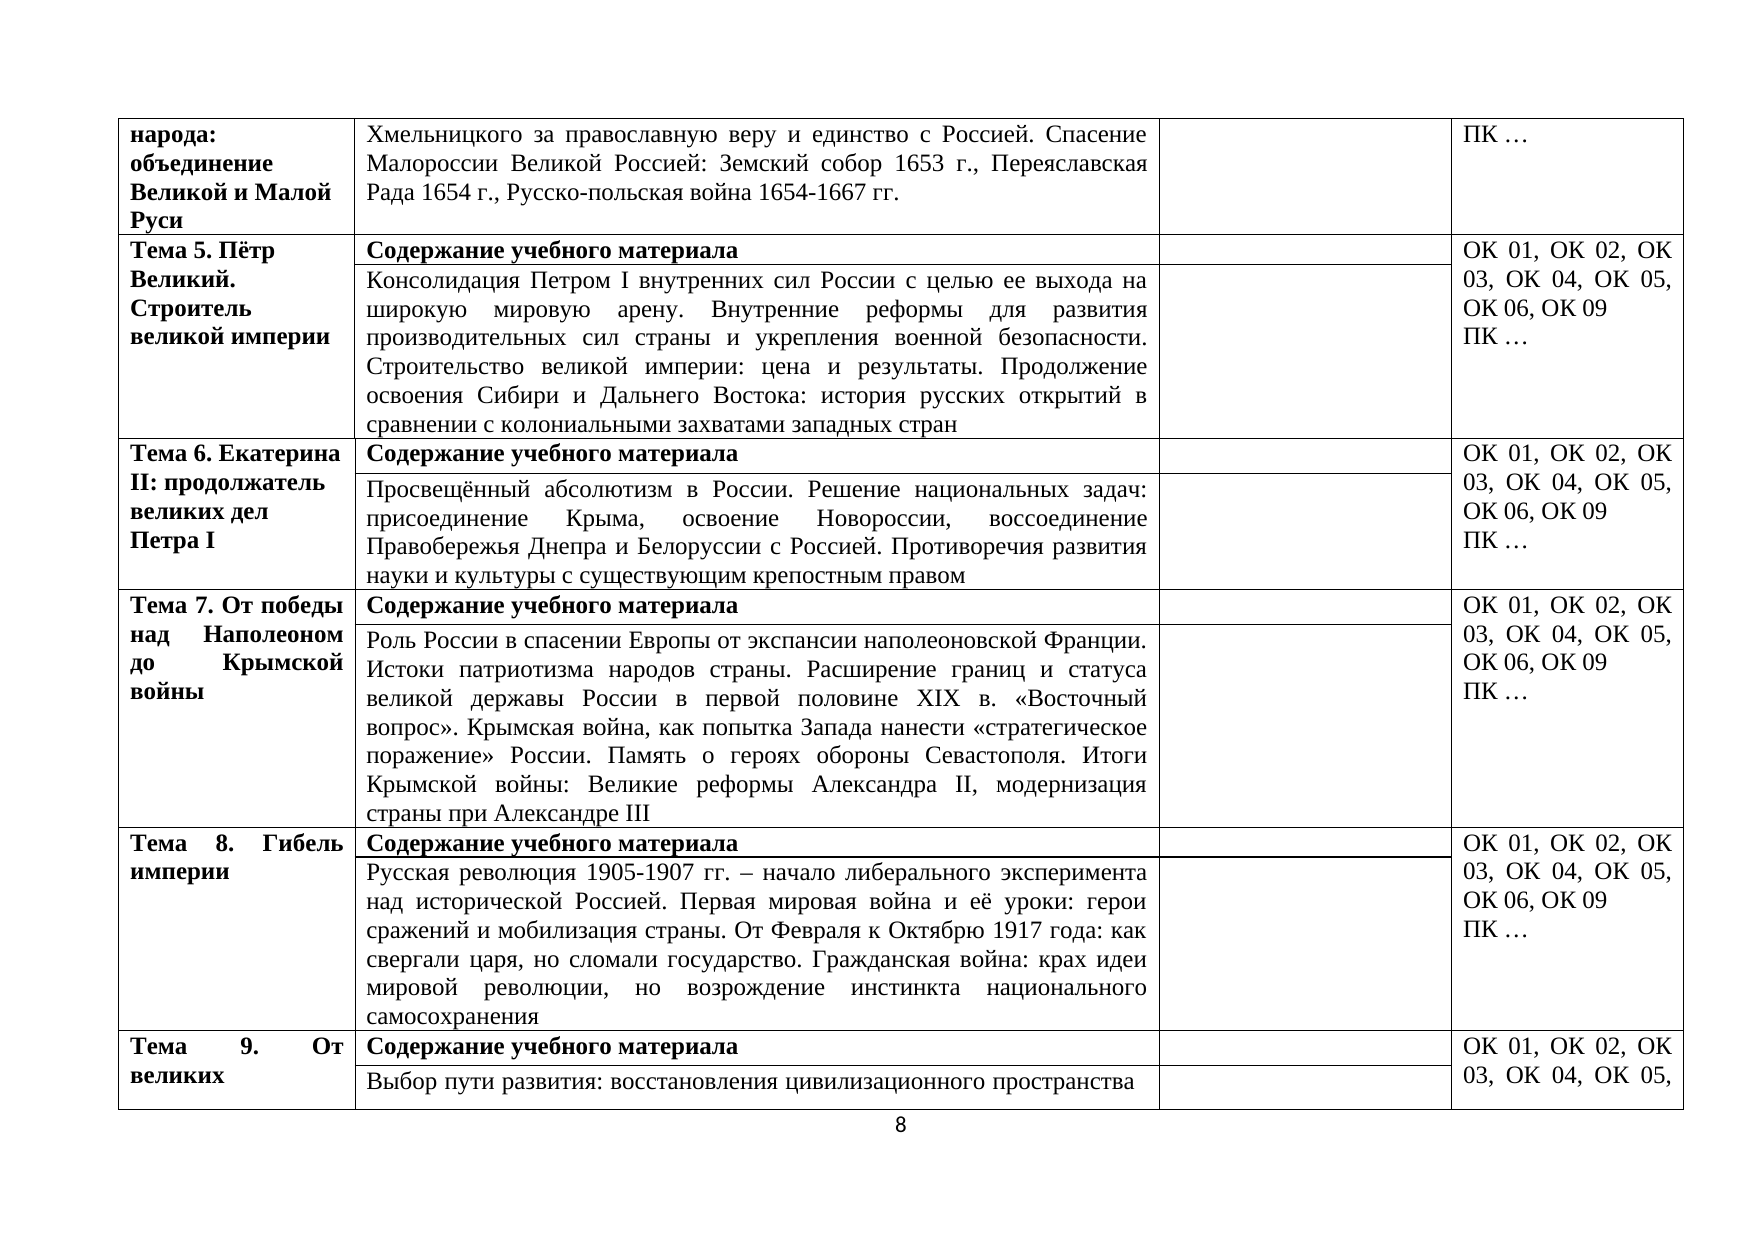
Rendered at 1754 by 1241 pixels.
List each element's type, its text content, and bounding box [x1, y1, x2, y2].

table_cell ОК 01, ОК 02, ОК 03, ОК 04, ОК 05, ОК 06, ОК 09 ПК … [1452, 439, 1683, 589]
table_cell Роль России в спасении Европы от экспансии наполеоновской Франции. Истоки патриотизма народов страны. Расширение границ и статуса великой державы России в первой половине XIX в. «Восточный вопрос». Крымская война, как попытка Запада нанести «стратегическое поражение» России. Память о героях обороны Севастополя. Итоги Крымской войны: Великие реформы Александра II, модернизация страны при Александре III [356, 625, 1159, 827]
table_cell Содержание учебного материала [356, 439, 1159, 473]
table_cell [1160, 590, 1451, 624]
table_cell Содержание учебного материала [356, 590, 1159, 624]
table_cell Просвещённый абсолютизм в России. Решение национальных задач: присоединение Крыма, освоение Новороссии, воссоединение Правобережья Днепра и Белоруссии с Россией. Противоречия развития науки и культуры с существующим крепостным правом [356, 474, 1159, 589]
table_cell ОК 01, ОК 02, ОК 03, ОК 04, ОК 05, ОК 06, ОК 09 ПК … [1452, 1031, 1683, 1109]
table_cell [1160, 625, 1451, 827]
table_cell [1160, 858, 1451, 1030]
table_cell Тема 8. Гибель империи [119, 828, 355, 1030]
table_cell [1160, 474, 1451, 589]
table_cell [1160, 119, 1451, 234]
table_cell Тема 5. Пётр Великий. Строитель великой империи [119, 235, 354, 437]
table_cell Консолидация Петром I внутренних сил России с целью ее выхода на широкую мировую арену. Внутренние реформы для развития производительных сил страны и укрепления военной безопасности. Строительство великой империи: цена и результаты. Продолжение освоения Сибири и Дальнего Востока: история русских открытий в сравнении с колониальными захватами западных стран [355, 265, 1159, 437]
table_cell ОК 01, ОК 02, ОК 03, ОК 04, ОК 05, ОК 06, ОК 09 ПК … [1452, 235, 1683, 437]
table_cell Содержание учебного материала [355, 235, 1159, 264]
table_cell [1160, 828, 1451, 856]
table_cell [1160, 1066, 1451, 1109]
table_cell ОК 01, ОК 02, ОК 03, ОК 04, ОК 05, ОК 06, ОК 09 ПК … [1452, 828, 1683, 1030]
table_cell Содержание учебного материала [356, 1031, 1159, 1065]
table_cell [1160, 265, 1451, 437]
table_cell Содержание учебного материала [356, 828, 1159, 856]
table_cell [1160, 1031, 1451, 1065]
table_cell Русская революция 1905-1907 гг. – начало либерального эксперимента над исторической Россией. Первая мировая война и её уроки: герои сражений и мобилизация страны. От Февраля к Октябрю 1917 года: как свергали царя, но сломали государство. Гражданская война: крах идеи мировой революции, но возрождение инстинкта национального самосохранения [356, 858, 1159, 1030]
table_cell [1160, 439, 1451, 473]
table_cell Тема 6. Екатерина II: продолжатель великих дел Петра I [119, 439, 355, 589]
table_cell ОК 01, ОК 02, ОК 03, ОК 04, ОК 05, ОК 06, ОК 09 ПК … [1452, 590, 1683, 827]
table_cell [1160, 235, 1451, 264]
table_cell Тема 7. От победы над Наполеоном до Крымской войны [119, 590, 355, 827]
table_cell Тема 9. От великих потрясений к Великой Победе [119, 1031, 355, 1109]
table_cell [355, 119, 1159, 234]
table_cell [356, 1066, 1159, 1109]
